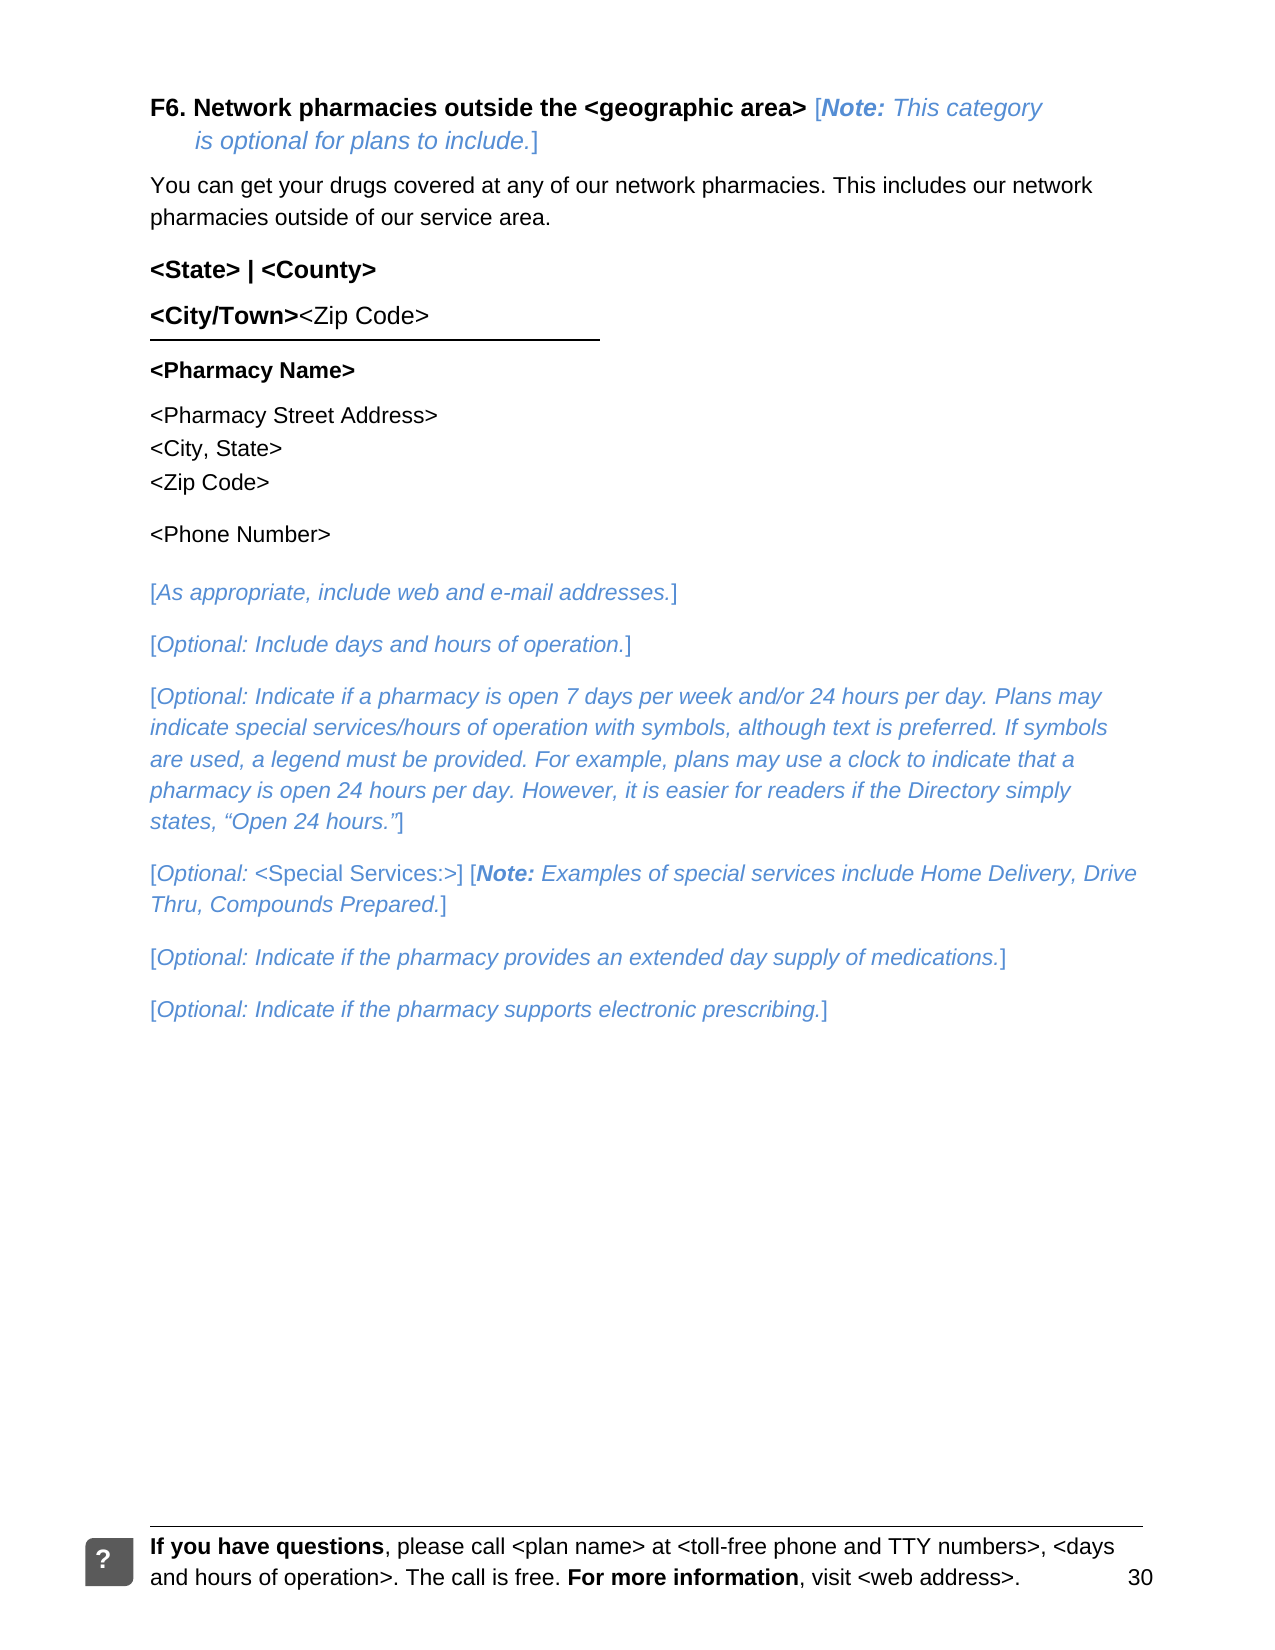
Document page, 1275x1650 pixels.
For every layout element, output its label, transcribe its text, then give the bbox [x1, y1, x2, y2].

text <Phone Number> [150, 516, 1143, 549]
text <City/Town><Zip Code> [150, 298, 600, 339]
text [Optional: Indicate if the pharmacy provides an extended day supply of medications.] [150, 940, 1143, 971]
text <State> | <County> [150, 252, 1143, 285]
text You can get your drugs covered at any of our network pharmacies. This includes our network pharmacies outside of our service area. [150, 169, 1143, 231]
text [Optional: Indicate if a pharmacy is open 7 days per week and/or 24 hours per day. Plans may indicate special services/hours of operation with symbols, although text is preferred. If symbols are used, a legend must be provided. For example, plans may use a clock to indicate that a pharmacy is open 24 hours per day. However, it is easier for readers if the Directory simply states, “Open 24 hours.”] [150, 679, 1143, 836]
text [Optional: Indicate if the pharmacy supports electronic prescribing.] [150, 992, 1143, 1023]
text [Optional: Include days and hours of operation.] [150, 627, 1143, 659]
text <Pharmacy Name> [150, 353, 1143, 384]
text [Optional: <Special Services:>] [Note: Examples of special services include Home Delivery, Drive Thru, Compounds Prepared.] [150, 857, 1143, 919]
text <Pharmacy Street Address> <City, State> <Zip Code> [150, 397, 1143, 497]
text [As appropriate, include web and e-mail addresses.] [150, 575, 1143, 607]
subtitle F6. Network pharmacies outside the <geographic area> [Note: This category is optional for plans to include.] [150, 89, 1068, 156]
